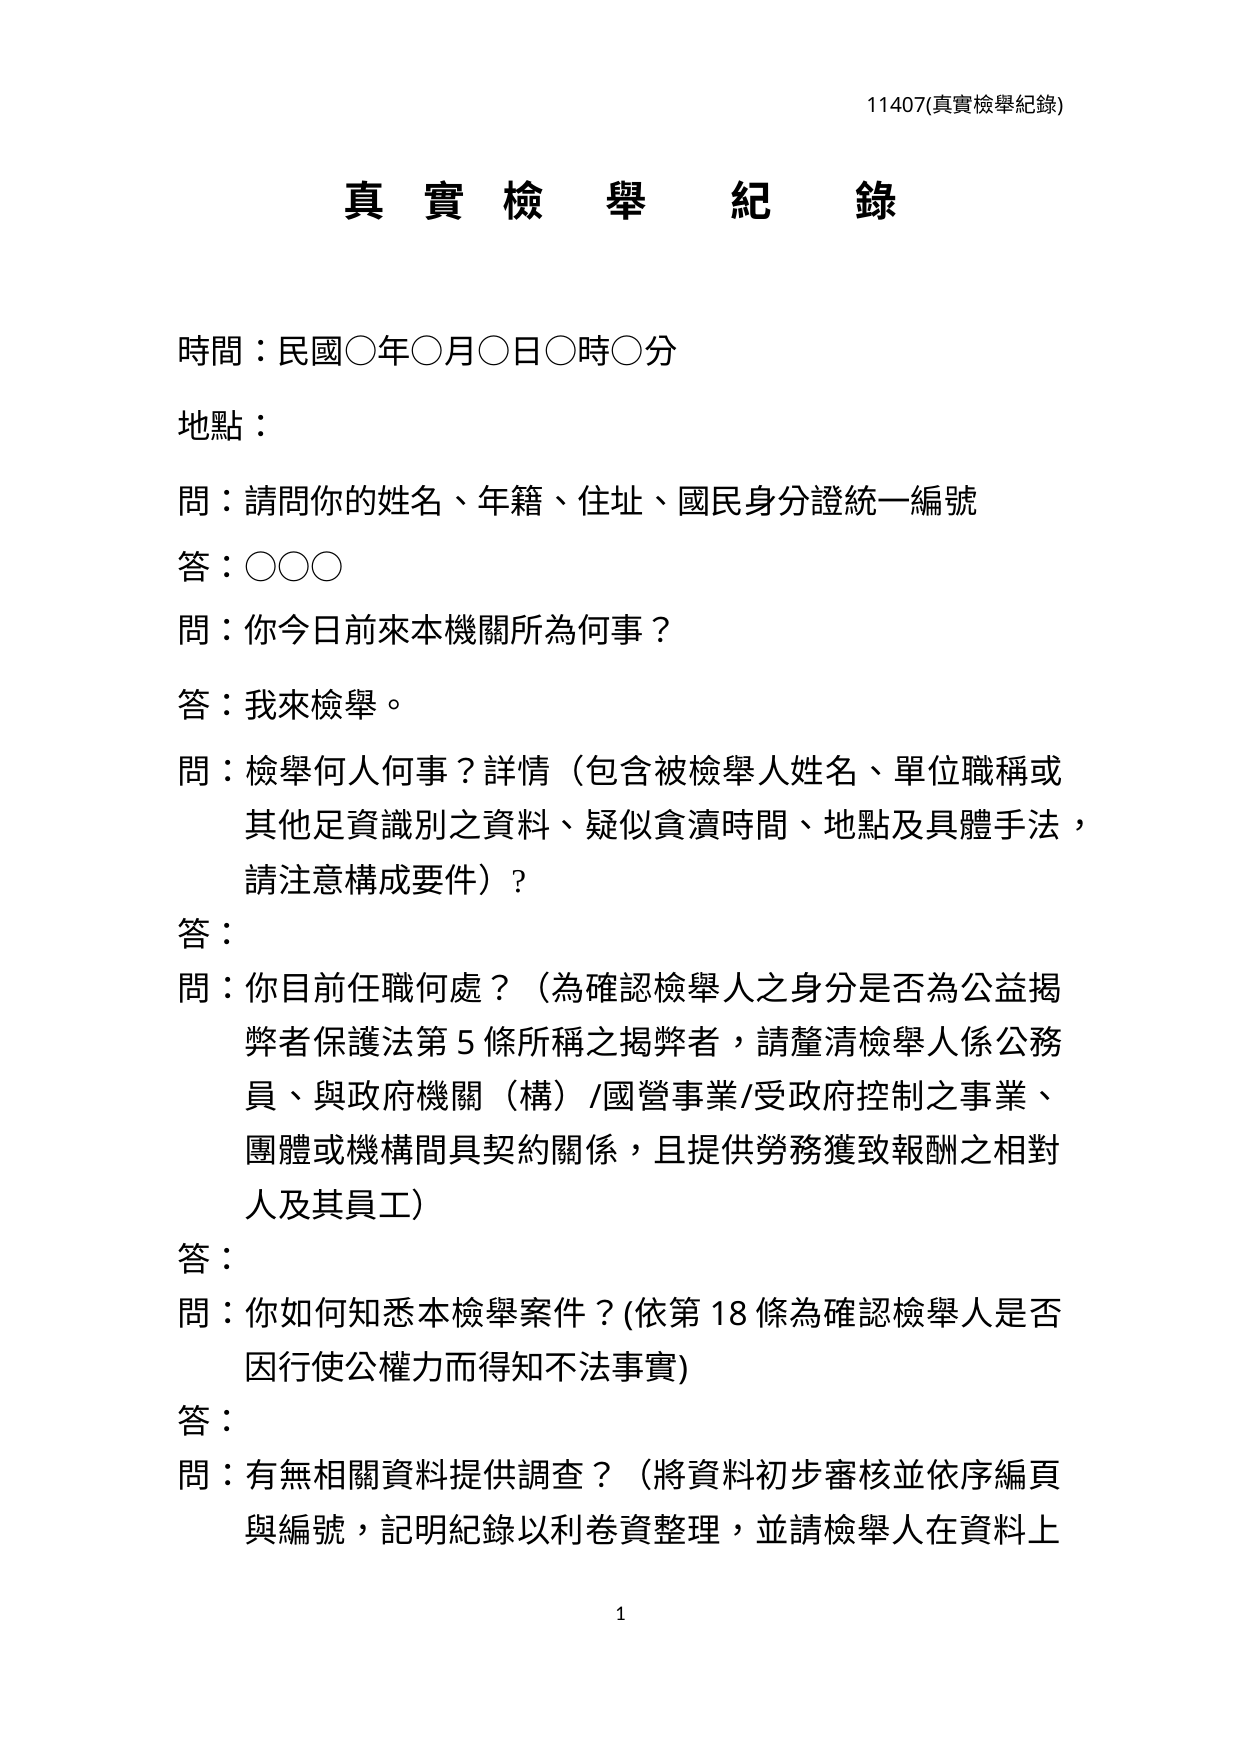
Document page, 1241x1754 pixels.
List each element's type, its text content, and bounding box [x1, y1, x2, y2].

text 問：你今日前來本機關所為何事？ [177, 590, 1063, 665]
text 答：我來檢舉。 [177, 665, 1063, 740]
text 時間：民國○年○月○日○時○分 [177, 311, 1063, 386]
text 問：檢舉何人何事？詳情（包含被檢舉人姓名、單位職稱或其他足資識別之資料、疑似貪瀆時間、地點及具體手法，請注意構成要件）? [177, 740, 1063, 903]
text 問：請問你的姓名、年籍、住址、國民身分證統一編號 [177, 461, 1063, 536]
text 答： [177, 1228, 1063, 1282]
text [177, 1444, 1063, 1553]
text 地點： [177, 386, 1063, 461]
text 答： [177, 1390, 1063, 1444]
text 問：你如何知悉本檢舉案件？(依第18條為確認檢舉人是否因行使公權力而得知不法事實) [177, 1282, 1063, 1390]
text 答： [177, 903, 1063, 957]
text 答：○○○ [177, 536, 1063, 590]
text 問：你目前任職何處？（為確認檢舉人之身分是否為公益揭弊者保護法第5條所稱之揭弊者，請釐清檢舉人係公務員、與政府機關（構）/國營事業/受政府控制之事業、團體或機構間具契約關係，且提供勞務獲致報酬之相對人及其員工） [177, 957, 1063, 1228]
text 真 實 檢 舉 紀 錄 [177, 161, 1063, 236]
